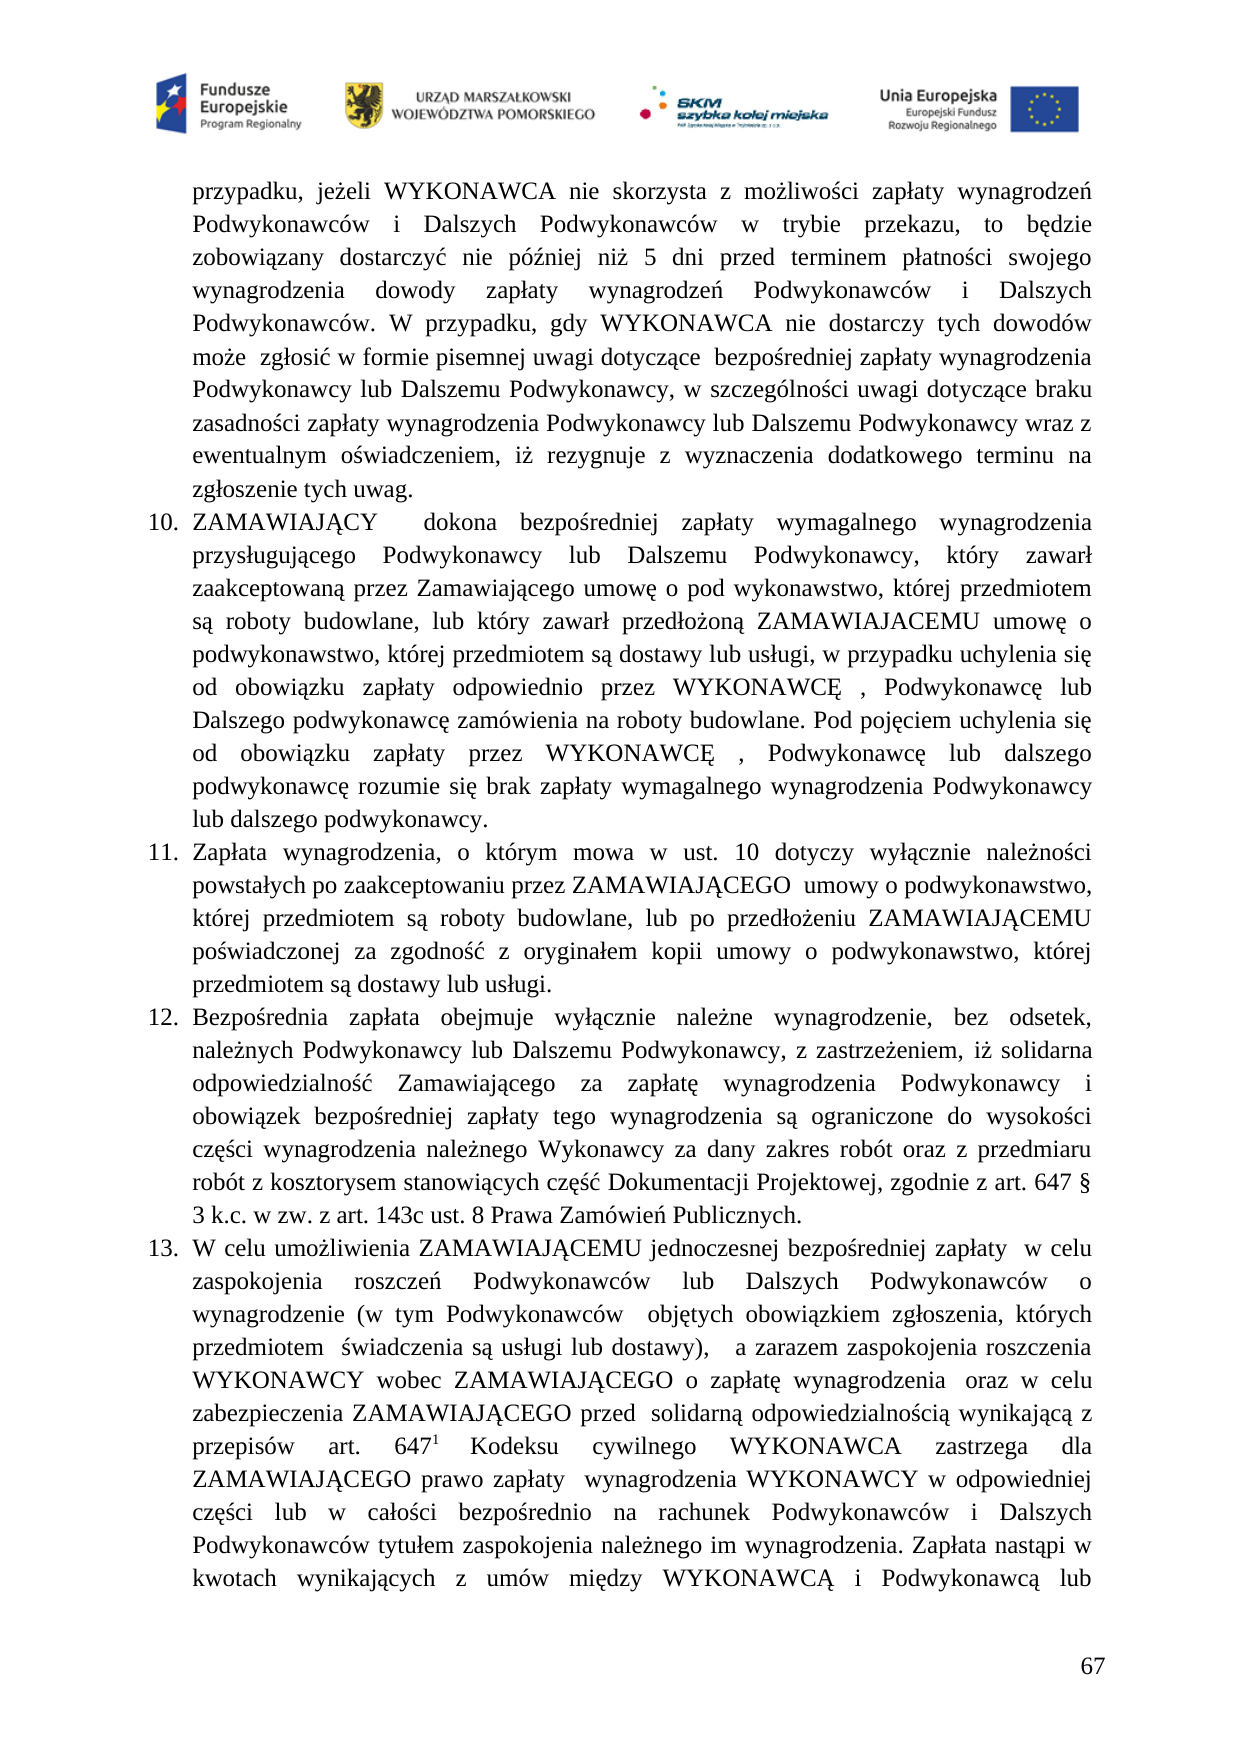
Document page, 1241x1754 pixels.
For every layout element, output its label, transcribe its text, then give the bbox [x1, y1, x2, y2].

picture [147, 73, 1093, 148]
list Bezpośrednia zapłata obejmuje wyłącznie należne wynagrodzenie, bez odsetek, należnych Podwykonawcy lub Dalszemu Podwykonawcy, z zastrzeżeniem, iż solidarna odpowiedzialność Zamawiającego za zapłatę wynagrodzenia Podwykonawcy i obowiązek bezpośredniej zapłaty tego wynagrodzenia są ograniczone do wysokości części wynagrodzenia należnego Wykonawcy za dany zakres robót oraz z przedmiaru robót z kosztorysem stanowiących część Dokumentacji Projektowej, zgodnie z art. 647 § 3 k.c. w zw. z art. 143c ust. 8 Prawa Zamówień Publicznych. [148, 1002, 1093, 1229]
list ZAMAWIAJĄCY dokona bezpośredniej zapłaty wymagalnego wynagrodzenia przysługującego Podwykonawcy lub Dalszemu Podwykonawcy, który zawarł zaakceptowaną przez Zamawiającego umowę o pod wykonawstwo, której przedmiotem są roboty budowlane, lub który zawarł przedłożoną ZAMAWIAJACEMU umowę o podwykonawstwo, której przedmiotem są dostawy lub usługi, w przypadku uchylenia się od obowiązku zapłaty odpowiednio przez WYKONAWCĘ , Podwykonawcę lub Dalszego podwykonawcę zamówienia na roboty budowlane. Pod pojęciem uchylenia się od obowiązku zapłaty przez WYKONAWCĘ , Podwykonawcę lub dalszego podwykonawcę rozumie się brak zapłaty wymagalnego wynagrodzenia Podwykonawcy lub dalszego podwykonawcy. [148, 507, 1093, 833]
list Zapłata wynagrodzenia, o którym mowa w ust. 10 dotyczy wyłącznie należności powstałych po zaakceptowaniu przez ZAMAWIAJĄCEGO umowy o podwykonawstwo, której przedmiotem są roboty budowlane, lub po przedłożeniu ZAMAWIAJĄCEMU poświadczonej za zgodność z oryginałem kopii umowy o podwykonawstwo, której przedmiotem są dostawy lub usługi. [148, 837, 1093, 998]
